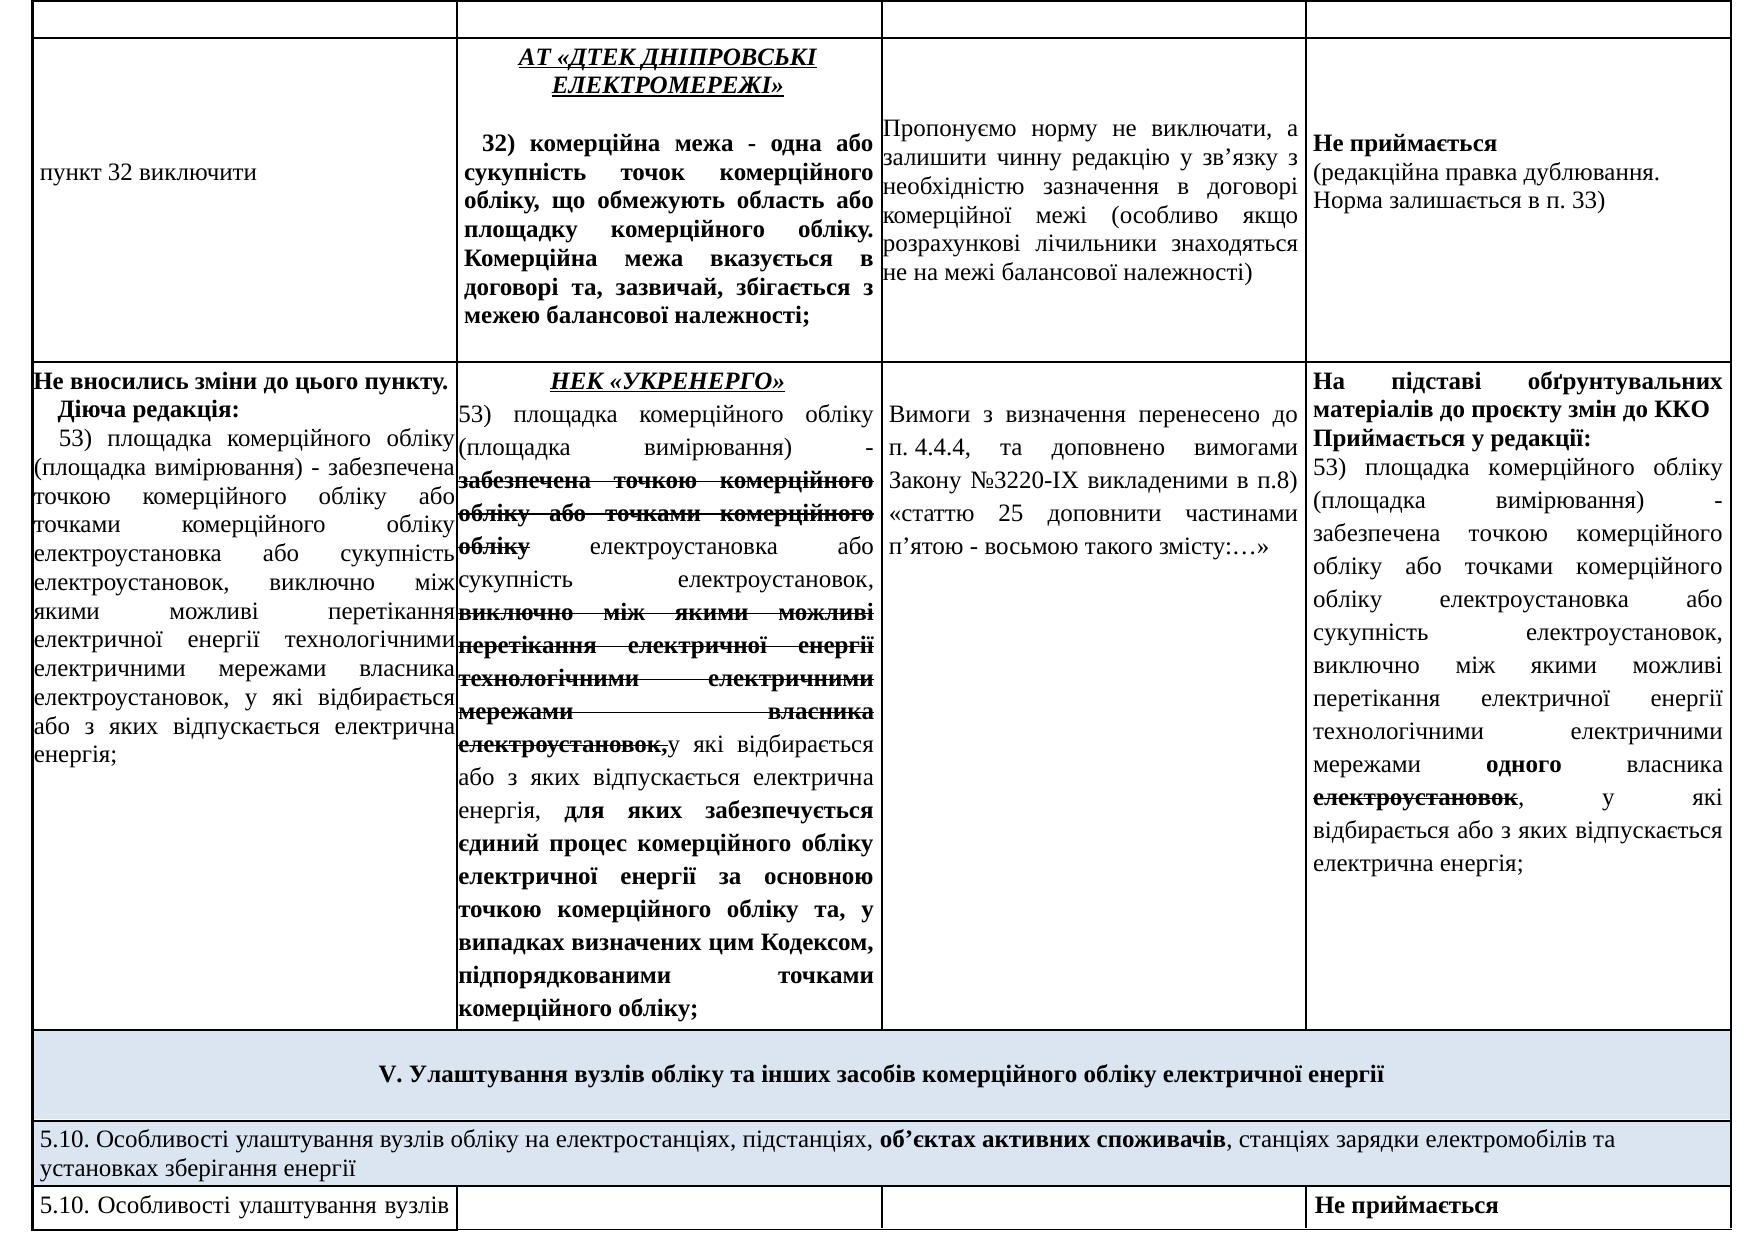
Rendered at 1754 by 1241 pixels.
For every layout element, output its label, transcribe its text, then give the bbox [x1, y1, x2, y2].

table_cell Не вносились зміни до цього пункту. Діюча редакція: 53) площадка комерційного обліку (площадка вимірювання) - забезпечена точкою комерційного обліку або точками комерційного обліку електроустановка або сукупність електроустановок, виключно між якими можливі перетікання електричної енергії технологічними електричними мережами власника електроустановок, у які відбирається або з яких відпускається електрична енергія; [34, 363, 456, 1029]
table_cell V. Улаштування вузлів обліку та інших засобів комерційного обліку електричної енергії [34, 1031, 1730, 1119]
table_cell Пропонуємо норму не виключати, а залишити чинну редакцію у зв’язку з необхідністю зазначення в договорі комерційної межі (особливо якщо розрахункові лічильники знаходяться не на межі балансової належності) [883, 39, 1305, 361]
table_cell Не приймається (редакційна правка дублювання. Норма залишається в п. 33) [1307, 39, 1730, 361]
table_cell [1306, 1187, 1731, 1229]
table_cell НЕК «УКРЕНЕРГО» 53) площадка комерційного обліку (площадка вимірювання) - забезпечена точкою комерційного обліку або точками комерційного обліку електроустановка або сукупність електроустановок, виключно між якими можливі перетікання електричної енергії технологічними електричними мережами власника електроустановок,у які відбирається або з яких відпускається електрична енергія, для яких забезпечується єдиний процес комерційного обліку електричної енергії за основною точкою комерційного обліку та, у випадках визначених цим Кодексом, підпорядкованими точками комерційного обліку; [458, 363, 881, 1029]
table_cell пункт 32 виключити [34, 39, 456, 361]
table_cell [882, 1187, 1306, 1229]
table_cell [883, 2, 1305, 37]
table_cell АТ «ДТЕК ДНІПРОВСЬКІ ЕЛЕКТРОМЕРЕЖІ» 32) комерційна межа - одна або сукупність точок комерційного обліку, що обмежують область або площадку комерційного обліку. Комерційна межа вказується в договорі та, зазвичай, збігається з межею балансової належності; [458, 39, 881, 361]
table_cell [458, 2, 881, 37]
table_cell На підставі обґрунтувальних матеріалів до проєкту змін до ККО Приймається у редакції: 53) площадка комерційного обліку (площадка вимірювання) - забезпечена точкою комерційного обліку або точками комерційного обліку електроустановка або сукупність електроустановок, виключно між якими можливі перетікання електричної енергії технологічними електричними мережами одного власника електроустановок, у які відбирається або з яких відпускається електрична енергія; [1307, 363, 1730, 1029]
table_cell Вимоги з визначення перенесено до п. 4.4.4, та доповнено вимогами Закону №3220-ІХ викладеними в п.8) «статтю 25 доповнити частинами п’ятою - восьмою такого змісту:…» [883, 363, 1305, 1029]
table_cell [34, 2, 456, 37]
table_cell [34, 1187, 456, 1229]
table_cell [1307, 2, 1730, 37]
table_cell [458, 1187, 882, 1229]
